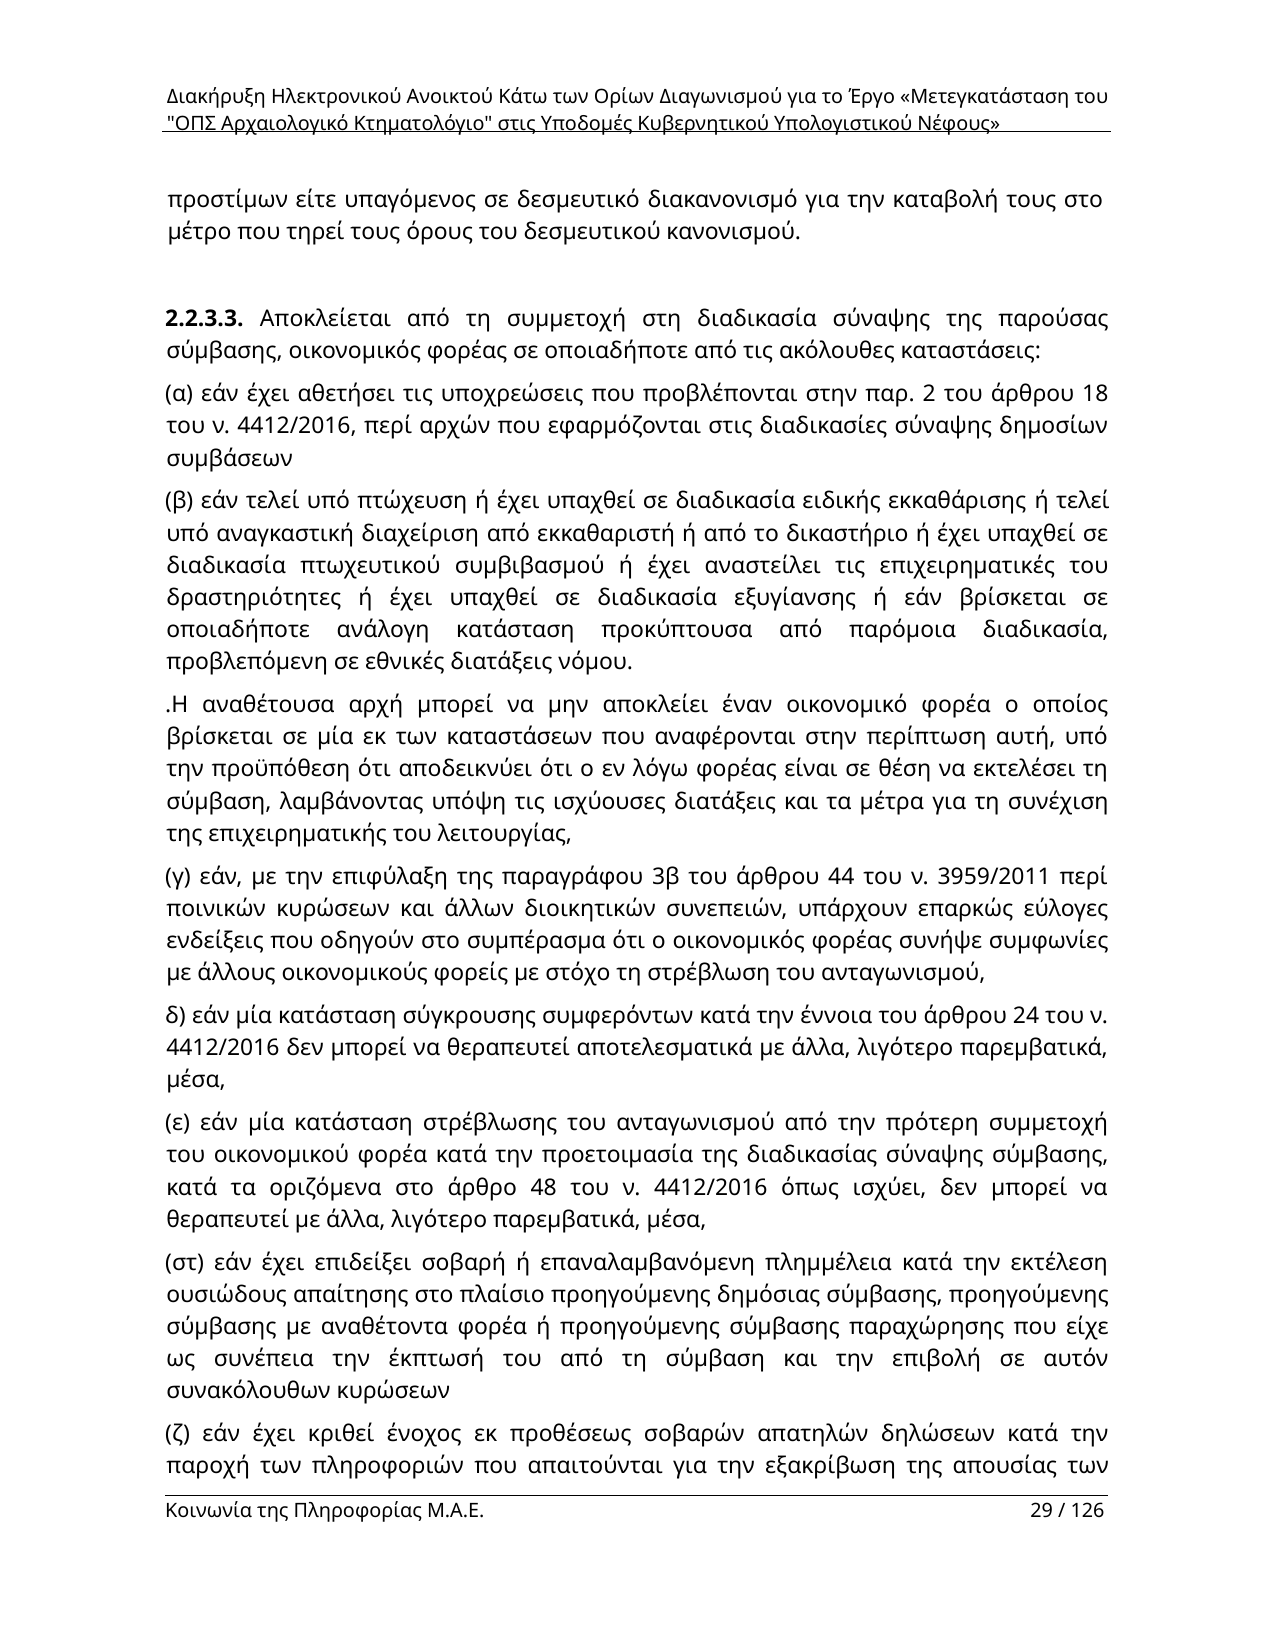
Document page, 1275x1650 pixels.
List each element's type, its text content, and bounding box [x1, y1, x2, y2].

text (ε) εάν μία κατάσταση στρέβλωσης του ανταγωνισμού από την πρότερη συμμετοχή του οικονομικού φορέα κατά την προετοιμασία της διαδικασίας σύναψης σύμβασης, κατά τα οριζόμενα στο άρθρο 48 του ν. 4412/2016 όπως ισχύει, δεν μπορεί να θεραπευτεί με άλλα, λιγότερο παρεμβατικά, μέσα, [165, 1106, 1109, 1234]
text (α) εάν έχει αθετήσει τις υποχρεώσεις που προβλέπονται στην παρ. 2 του άρθρου 18 του ν. 4412/2016, περί αρχών που εφαρμόζονται στις διαδικασίες σύναψης δημοσίων συμβάσεων [165, 377, 1109, 473]
text (γ) εάν, με την επιφύλαξη της παραγράφου 3β του άρθρου 44 του ν. 3959/2011 περί ποινικών κυρώσεων και άλλων διοικητικών συνεπειών, υπάρχουν επαρκώς εύλογες ενδείξεις που οδηγούν στο συμπέρασμα ότι ο οικονομικός φορέας συνήψε συμφωνίες με άλλους οικονομικούς φορείς με στόχο τη στρέβλωση του ανταγωνισμού, [165, 859, 1109, 987]
text (στ) εάν έχει επιδείξει σοβαρή ή επαναλαμβανόμενη πλημμέλεια κατά την εκτέλεση ουσιώδους απαίτησης στο πλαίσιο προηγούμενης δημόσιας σύμβασης, προηγούμενης σύμβασης με αναθέτοντα φορέα ή προηγούμενης σύμβασης παραχώρησης που είχε ως συνέπεια την έκπτωσή του από τη σύμβαση και την επιβολή σε αυτόν συνακόλουθων κυρώσεων [165, 1246, 1109, 1406]
text .Η αναθέτουσα αρχή μπορεί να μην αποκλείει έναν οικονομικό φορέα ο οποίος βρίσκεται σε μία εκ των καταστάσεων που αναφέρονται στην περίπτωση αυτή, υπό την προϋπόθεση ότι αποδεικνύει ότι ο εν λόγω φορέας είναι σε θέση να εκτελέσει τη σύμβαση, λαμβάνοντας υπόψη τις ισχύουσες διατάξεις και τα μέτρα για τη συνέχιση της επιχειρηματικής του λειτουργίας, [165, 688, 1109, 848]
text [165, 1417, 1109, 1481]
text (β) εάν τελεί υπό πτώχευση ή έχει υπαχθεί σε διαδικασία ειδικής εκκαθάρισης ή τελεί υπό αναγκαστική διαχείριση από εκκαθαριστή ή από το δικαστήριο ή έχει υπαχθεί σε διαδικασία πτωχευτικού συμβιβασμού ή έχει αναστείλει τις επιχειρηματικές του δραστηριότητες ή έχει υπαχθεί σε διαδικασία εξυγίανσης ή εάν βρίσκεται σε οποιαδήποτε ανάλογη κατάσταση προκύπτουσα από παρόμοια διαδικασία, προβλεπόμενη σε εθνικές διατάξεις νόμου. [165, 484, 1109, 676]
text δ) εάν μία κατάσταση σύγκρουσης συμφερόντων κατά την έννοια του άρθρου 24 του ν. 4412/2016 δεν μπορεί να θεραπευτεί αποτελεσματικά με άλλα, λιγότερο παρεμβατικά, μέσα, [165, 999, 1109, 1094]
text 2.2.3.3. Αποκλείεται από τη συμμετοχή στη διαδικασία σύναψης της παρούσας σύμβασης, οικονομικός φορέας σε οποιαδήποτε από τις ακόλουθες καταστάσεις: [165, 302, 1109, 366]
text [166, 183, 1104, 246]
